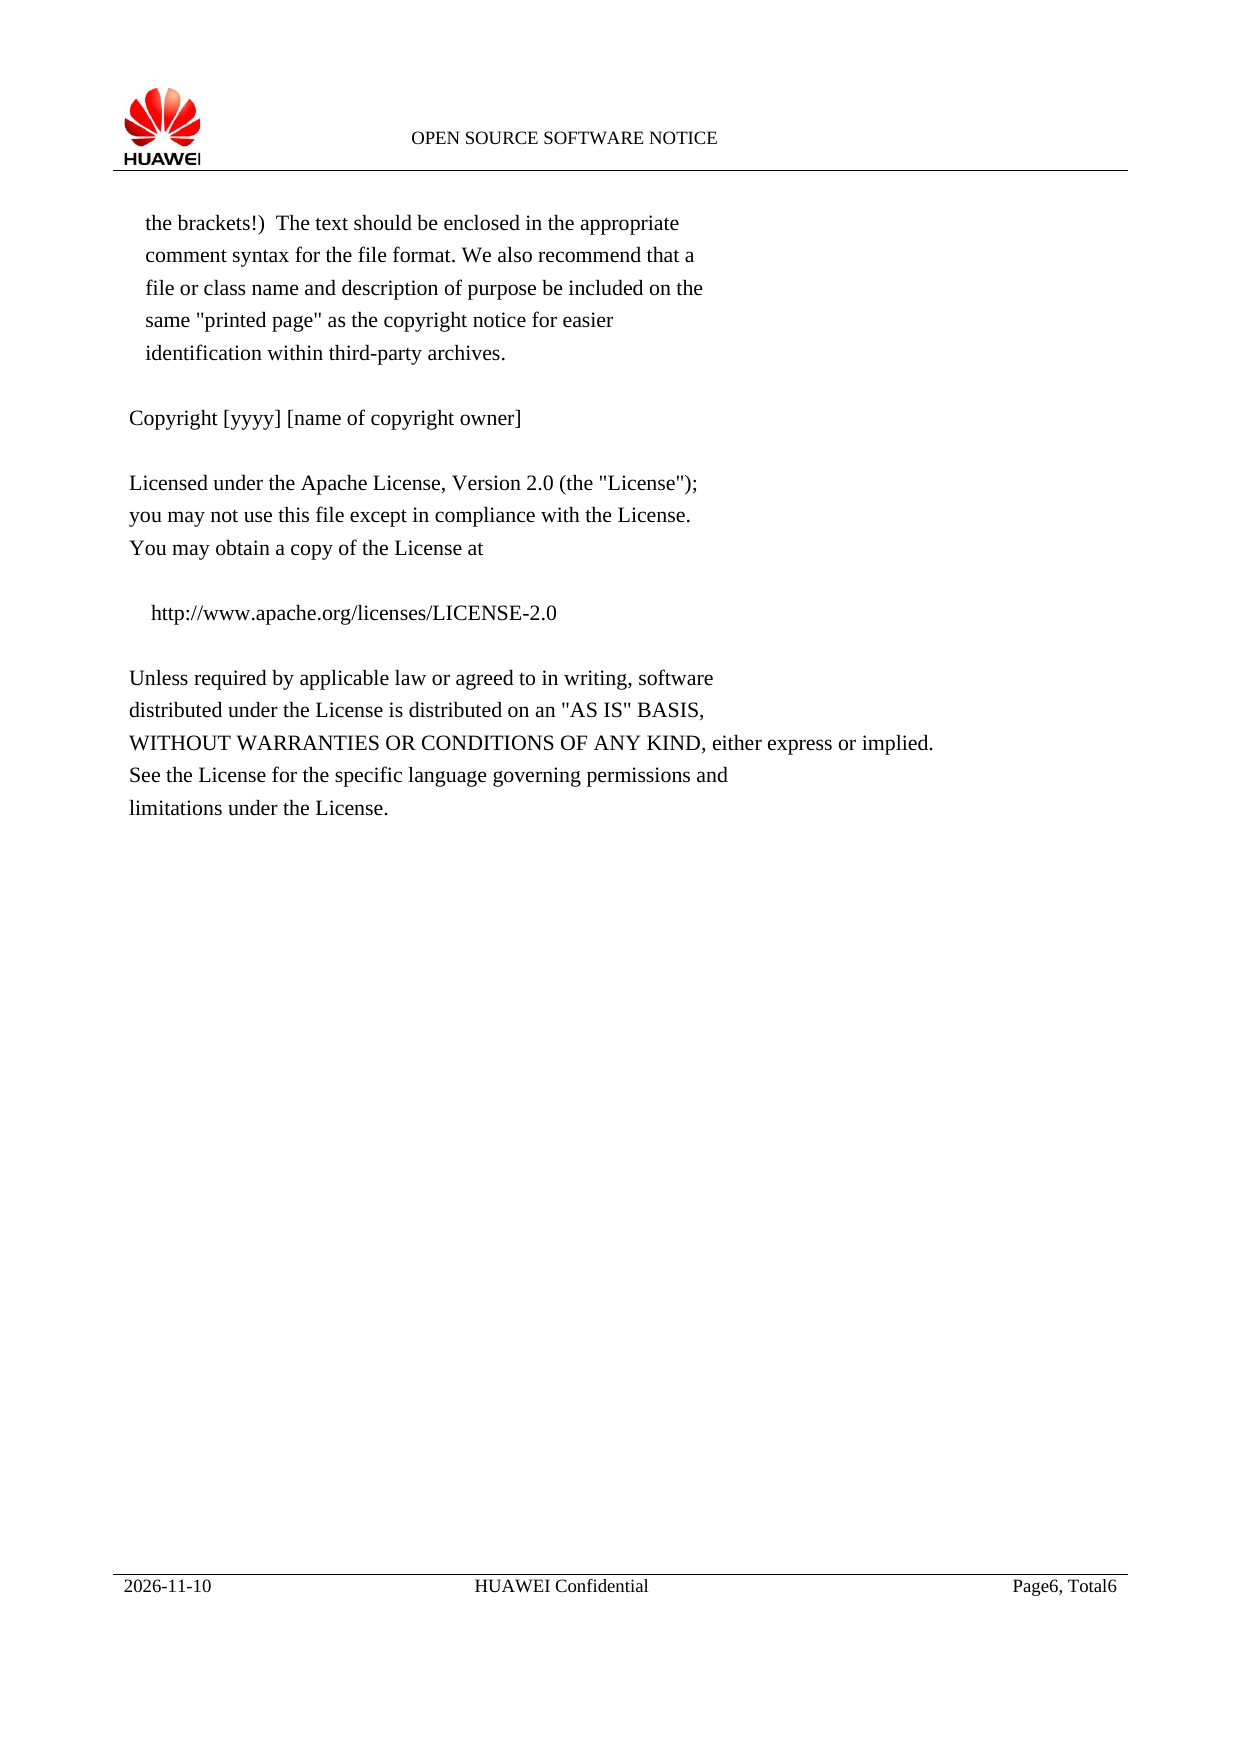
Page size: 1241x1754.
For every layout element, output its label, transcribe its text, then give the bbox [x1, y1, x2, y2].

picture [124, 88, 201, 165]
